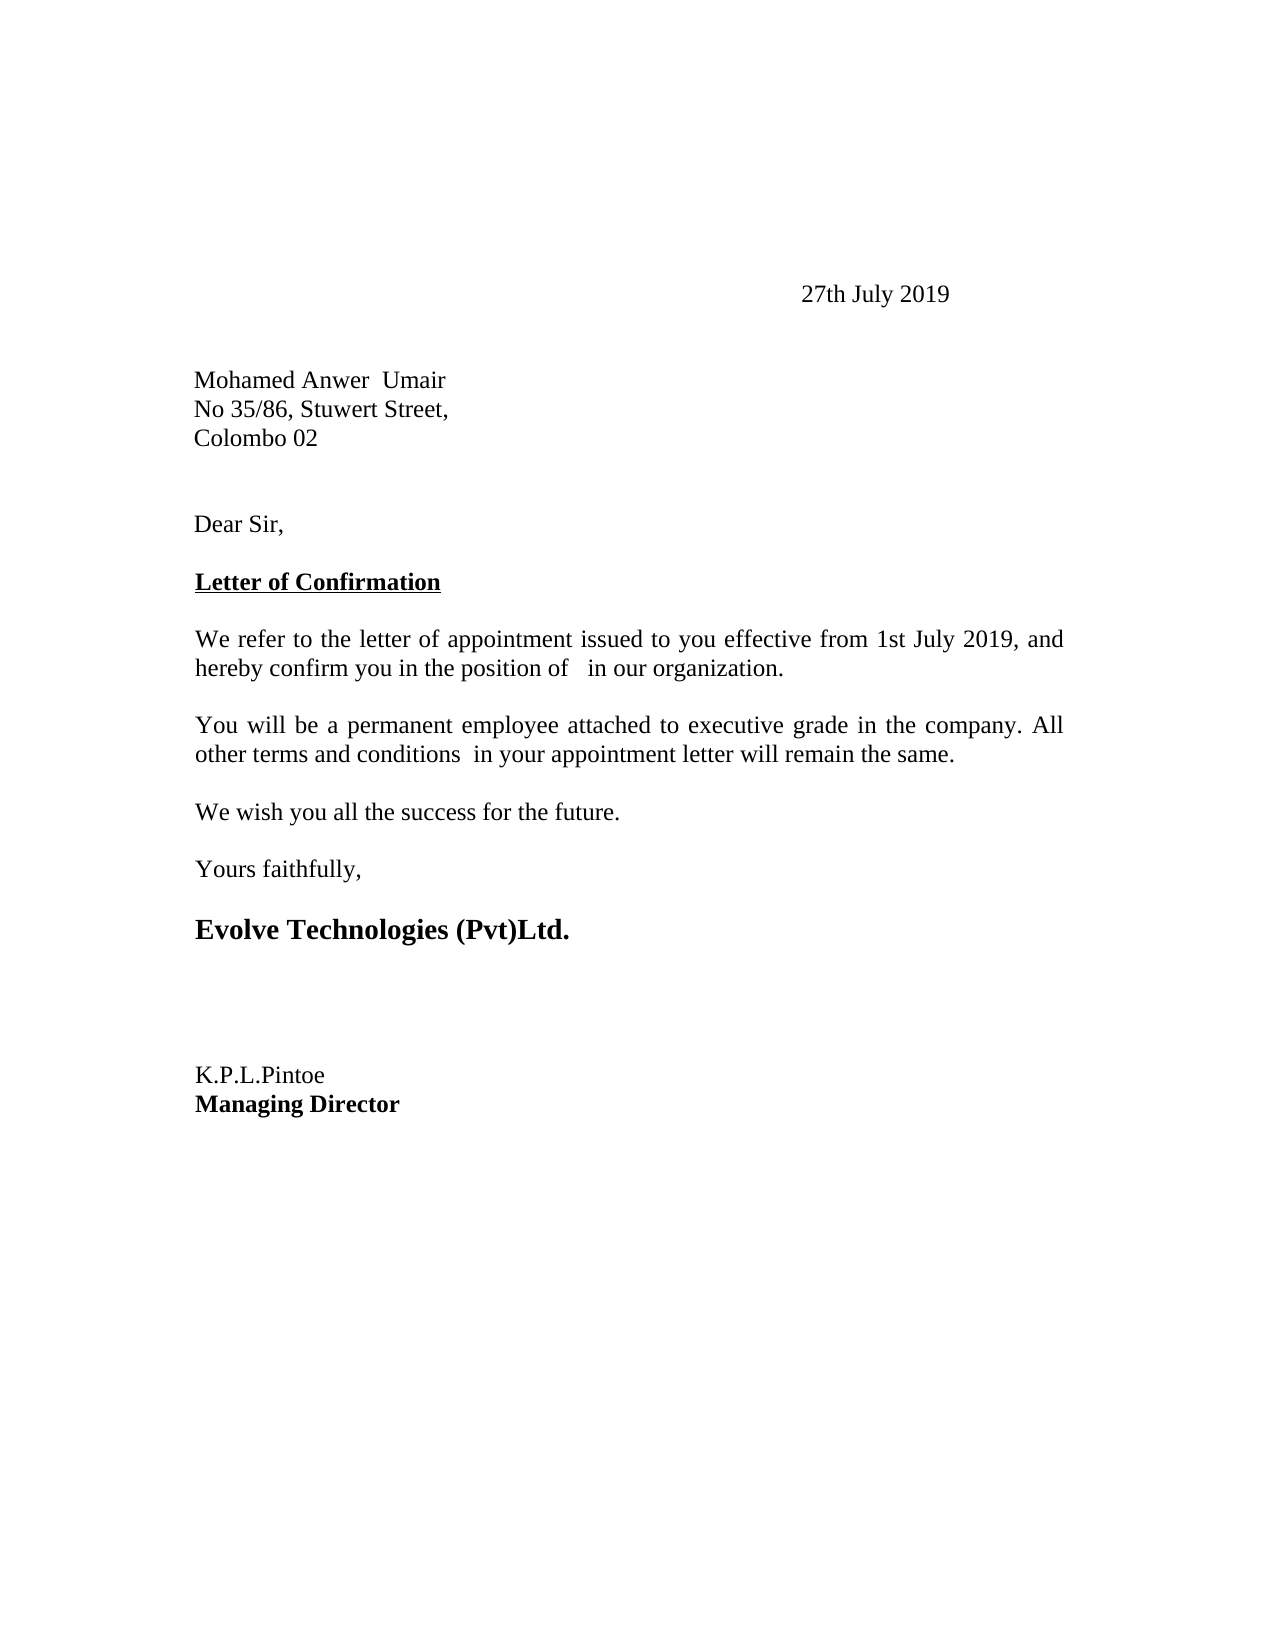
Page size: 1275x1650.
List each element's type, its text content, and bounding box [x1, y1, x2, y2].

text No 35/86, Stuwert Street, [150, 394, 1125, 423]
text Dear Sir, [150, 509, 1125, 538]
text We wish you all the success for the future. [195, 797, 1065, 826]
text You will be a permanent employee attached to executive grade in the company. All other terms and conditions in your appointment letter will remain the same. [195, 711, 1065, 768]
text K.P.L.Pintoe [195, 1060, 1065, 1089]
text Managing Director [195, 1089, 1065, 1118]
text Colombo 02 [150, 423, 1125, 452]
text We refer to the letter of appointment issued to you effective from 1st July 2019, and hereby confirm you in the position of in our organization. [195, 624, 1065, 682]
text Yours faithfully, [195, 854, 1065, 883]
text Mohamed Anwer Umair [150, 366, 1125, 394]
text Letter of Confirmation [195, 567, 1065, 596]
text 27th July 2019 [195, 279, 1065, 308]
text Evolve Technologies (Pvt)Ltd. [195, 912, 1065, 945]
